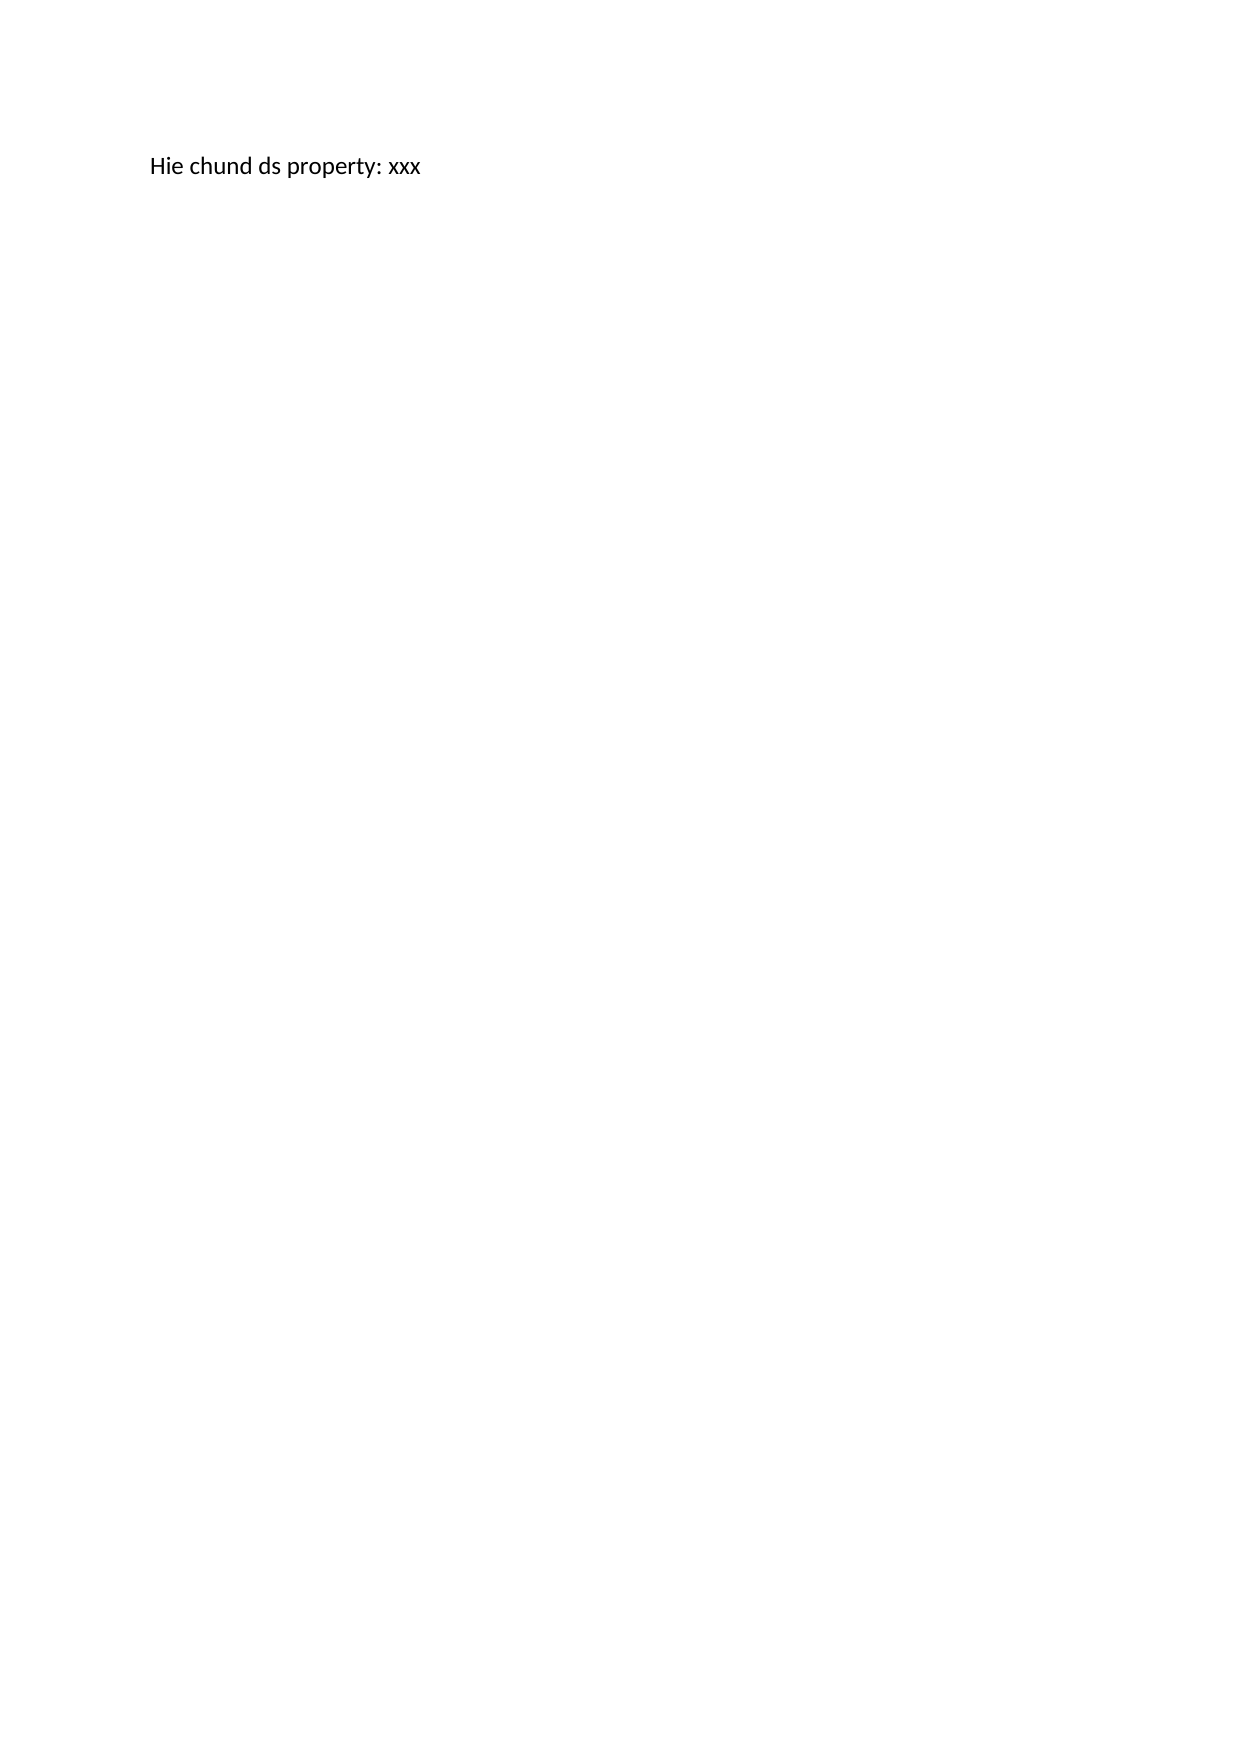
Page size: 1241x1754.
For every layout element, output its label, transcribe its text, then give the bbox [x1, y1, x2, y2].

text Hie chund ds property: [150, 150, 1090, 181]
